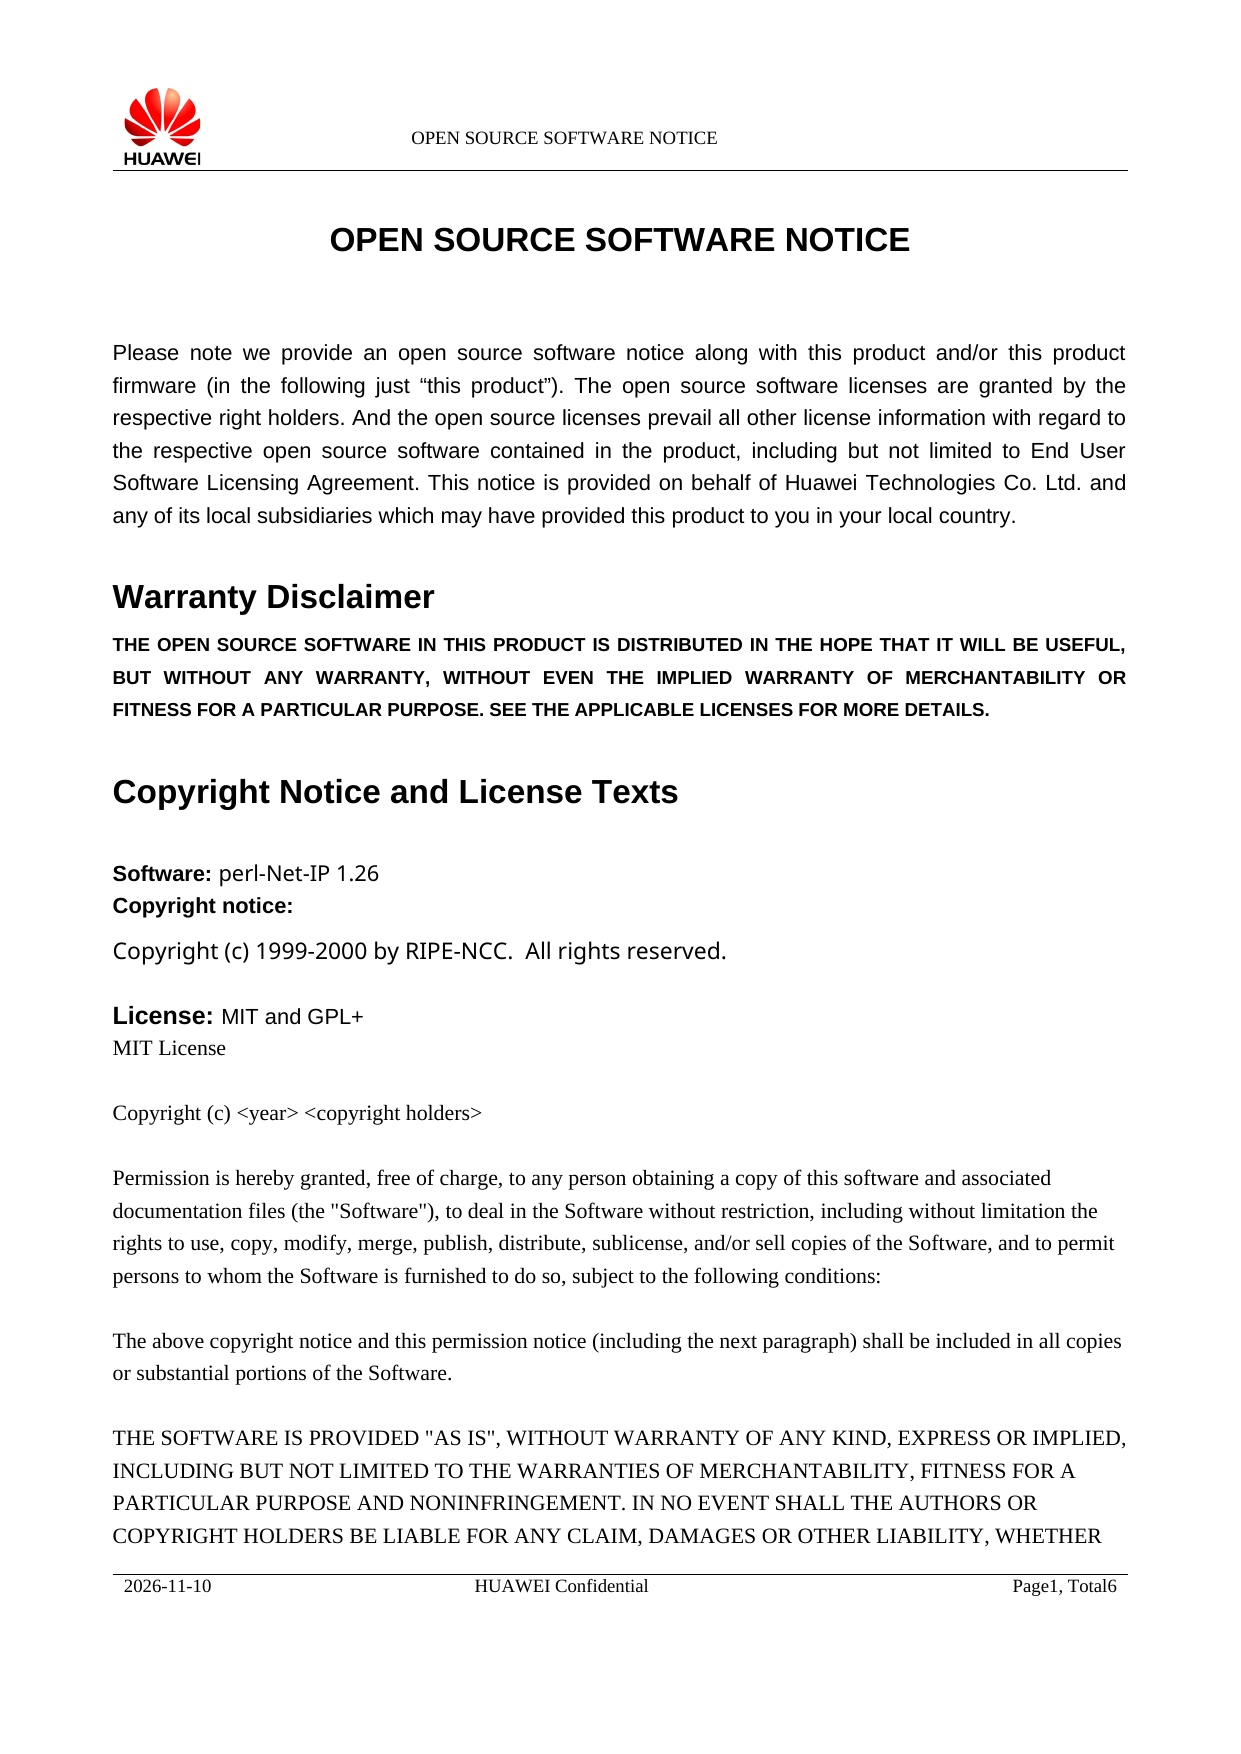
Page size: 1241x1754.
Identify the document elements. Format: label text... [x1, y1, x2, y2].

picture [124, 88, 201, 165]
text OPEN SOURCE SOFTWARE NOTICE [112, 206, 1128, 271]
text Please note we provide an open source software notice along with this product and/or this product firmware (in the following just “this product”). The open source software licenses are granted by the respective right holders. And the open source licenses prevail all other license information with regard to the respective open source software contained in the product, including but not limited to End User Software Licensing Agreement. This notice is provided on behalf of Huawei Technologies Co. Ltd. and any of its local subsidiaries which may have provided this product to you in your local country. [112, 336, 1128, 531]
text Copyright Notice and License Texts [112, 759, 1128, 824]
text License: MIT and GPL+ [112, 999, 1128, 1031]
text The open source software in this product is distributed in the hope that it will be useful, but WITHOUT ANY WARRANTY, without even the implied warranty of MERCHANTABILITY or FITNESS FOR A PARTICULAR PURPOSE. See the applicable licenses for more details. [112, 629, 1128, 726]
title Software: perl-Net-IP 1.26 [112, 856, 1128, 889]
text Copyright (c) 1999-2000 by RIPE-NCC. All rights reserved. [112, 934, 1128, 999]
text Copyright notice: [112, 889, 1128, 921]
text Warranty Disclaimer [112, 564, 1128, 629]
